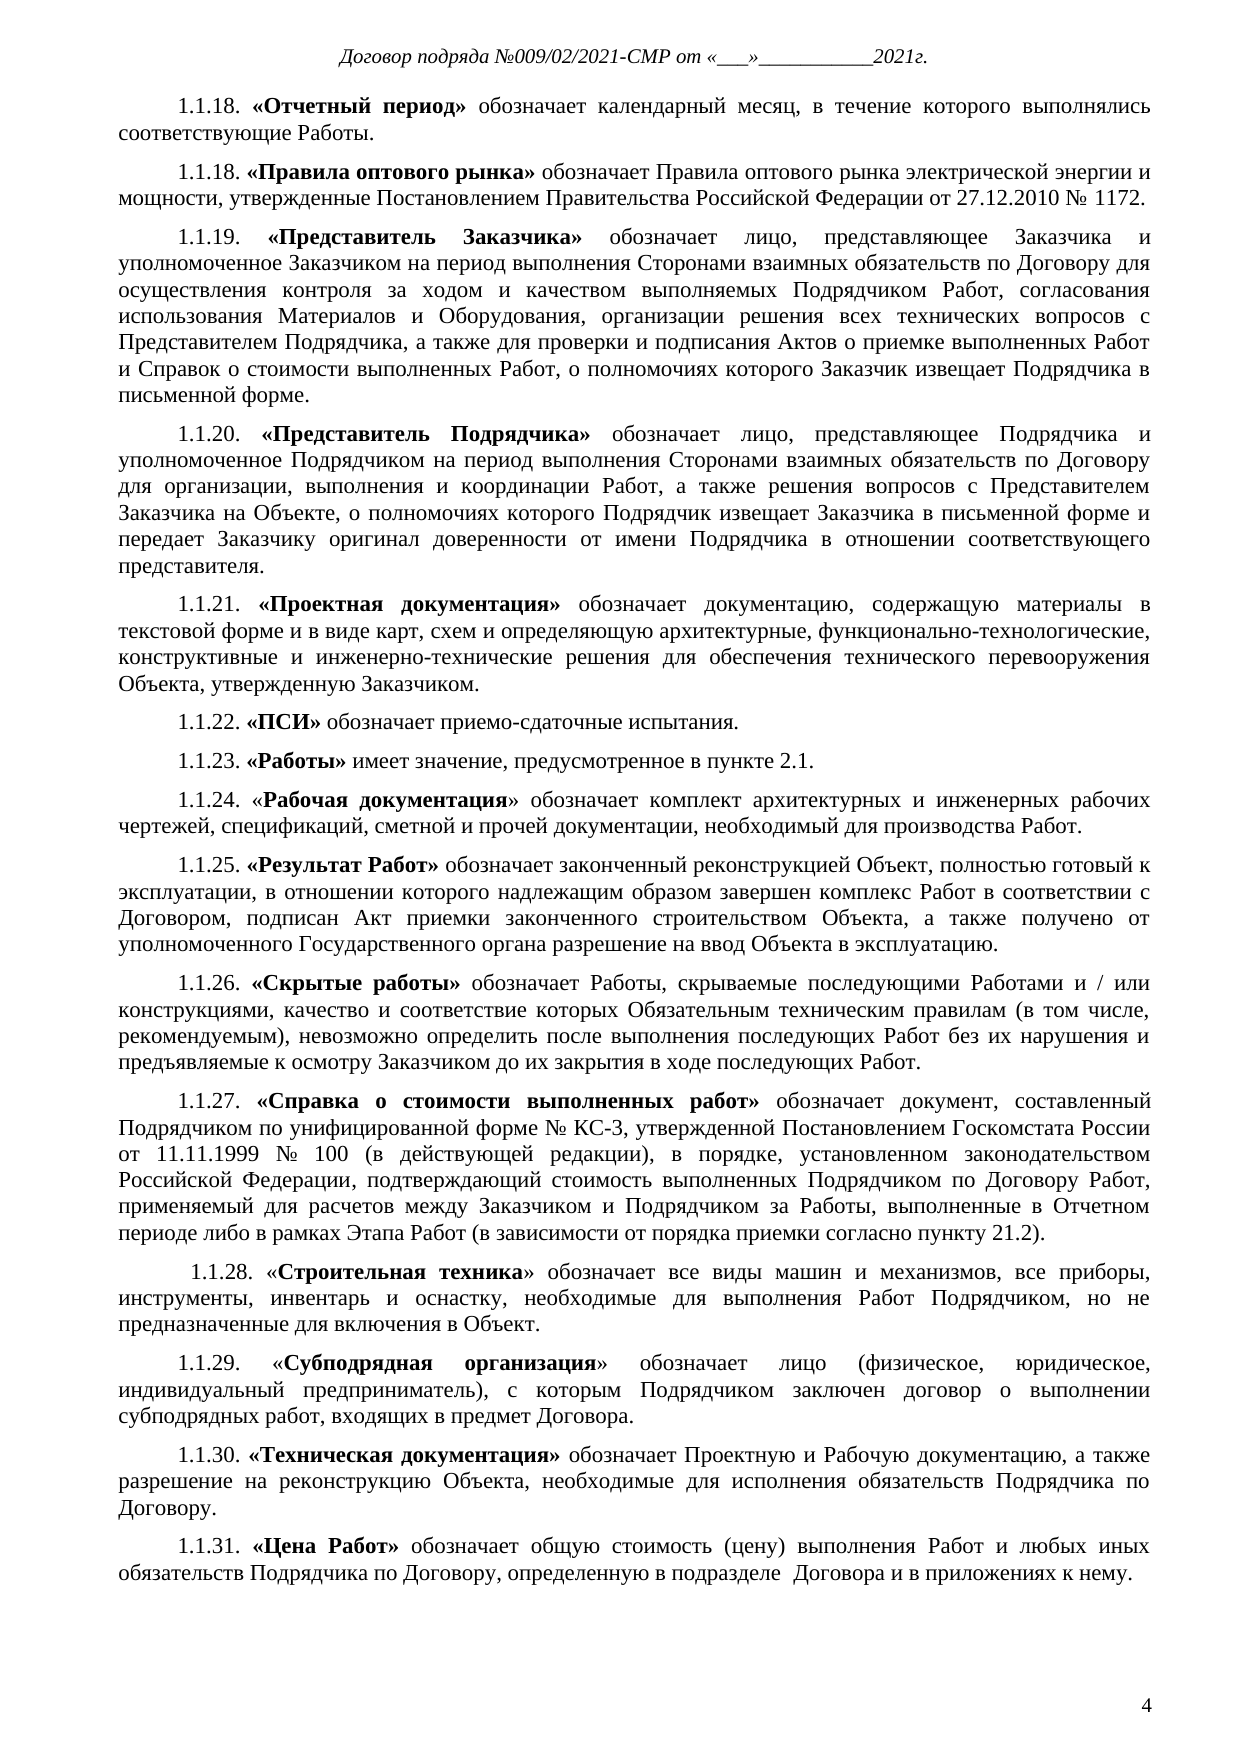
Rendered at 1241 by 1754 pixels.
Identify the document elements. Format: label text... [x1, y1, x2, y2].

text 1.1.21. «Проектная документация» обозначает документацию, содержащую материалы в текстовой форме и в виде карт, схем и определяющую архитектурные, функционально-технологические, конструктивные и инженерно-технические решения для обеспечения технического перевооружения Объекта, утвержденную Заказчиком. [118, 591, 1152, 696]
text 1.1.24. «Рабочая документация» обозначает комплект архитектурных и инженерных рабочих чертежей, спецификаций, сметной и прочей документации, необходимый для производства Работ. [118, 786, 1152, 839]
text 1.1.25. «Результат Работ» обозначает законченный реконструкцией Объект, полностью готовый к эксплуатации, в отношении которого надлежащим образом завершен комплекс Работ в соответствии с Договором, подписан Акт приемки законченного строительством Объекта, а также получено от уполномоченного Государственного органа разрешение на ввод Объекта в эксплуатацию. [118, 851, 1152, 957]
text 1.1.18. «Отчетный период» обозначает календарный месяц, в течение которого выполнялись соответствующие Работы. [118, 92, 1152, 145]
text 1.1.20. «Представитель Подрядчика» обозначает лицо, представляющее Подрядчика и уполномоченное Подрядчиком на период выполнения Сторонами взаимных обязательств по Договору для организации, выполнения и координации Работ, а также решения вопросов с Представителем Заказчика на Объекте, о полномочиях которого Подрядчик извещает Заказчика в письменной форме и передает Заказчику оригинал доверенности от имени Подрядчика в отношении соответствующего представителя. [118, 420, 1152, 578]
text 1.1.31. «Цена Работ» обозначает общую стоимость (цену) выполнения Работ и любых иных обязательств Подрядчика по Договору, определенную в подразделе 0 Договора и в приложениях к нему. [118, 1532, 1152, 1585]
text 1.1.22. «ПСИ» обозначает приемо-сдаточные испытания. [118, 708, 1152, 735]
text 1.1.27. «Справка о стоимости выполненных работ» обозначает документ, составленный Подрядчиком по унифицированной форме № КС-3, утвержденной Постановлением Госкомстата России от 11.11.1999 № 100 (в действующей редакции), в порядке, установленном законодательством Российской Федерации, подтверждающий стоимость выполненных Подрядчиком по Договору Работ, применяемый для расчетов между Заказчиком и Подрядчиком за Работы, выполненные в Отчетном периоде либо в рамках Этапа Работ (в зависимости от порядка приемки согласно пункту 21.2). [118, 1087, 1152, 1245]
text 1.1.18. «Правила оптового рынка» обозначает Правила оптового рынка электрической энергии и мощности, утвержденные Постановлением Правительства Российской Федерации от 27.12.2010 № 1172. [118, 158, 1152, 210]
text 1.1.26. «Скрытые работы» обозначает Работы, скрываемые последующими Работами и / или конструкциями, качество и соответствие которых Обязательным техническим правилам (в том числе, рекомендуемым), невозможно определить после выполнения последующих Работ без их нарушения и предъявляемые к осмотру Заказчиком до их закрытия в ходе последующих Работ. [118, 969, 1152, 1075]
text 1.1.28. «Строительная техника» обозначает все виды машин и механизмов, все приборы, инструменты, инвентарь и оснастку, необходимые для выполнения Работ Подрядчиком, но не предназначенные для включения в Объект. [118, 1258, 1152, 1337]
text 1.1.29. «Субподрядная организация» обозначает лицо (физическое, юридическое, индивидуальный предприниматель), с которым Подрядчиком заключен договор о выполнении субподрядных работ, входящих в предмет Договора. [118, 1349, 1152, 1428]
text 1.1.23. «Работы» имеет значение, предусмотренное в пункте 2.1. [118, 747, 1152, 774]
text 1.1.30. «Техническая документация» обозначает Проектную и Рабочую документацию, а также разрешение на реконструкцию Объекта, необходимые для исполнения обязательств Подрядчика по Договору. [118, 1441, 1152, 1520]
text 1.1.19. «Представитель Заказчика» обозначает лицо, представляющее Заказчика и уполномоченное Заказчиком на период выполнения Сторонами взаимных обязательств по Договору для осуществления контроля за ходом и качеством выполняемых Подрядчиком Работ, согласования использования Материалов и Оборудования, организации решения всех технических вопросов с Представителем Подрядчика, а также для проверки и подписания Актов о приемке выполненных Работ и Справок о стоимости выполненных Работ, о полномочиях которого Заказчик извещает Подрядчика в письменной форме. [118, 223, 1152, 407]
